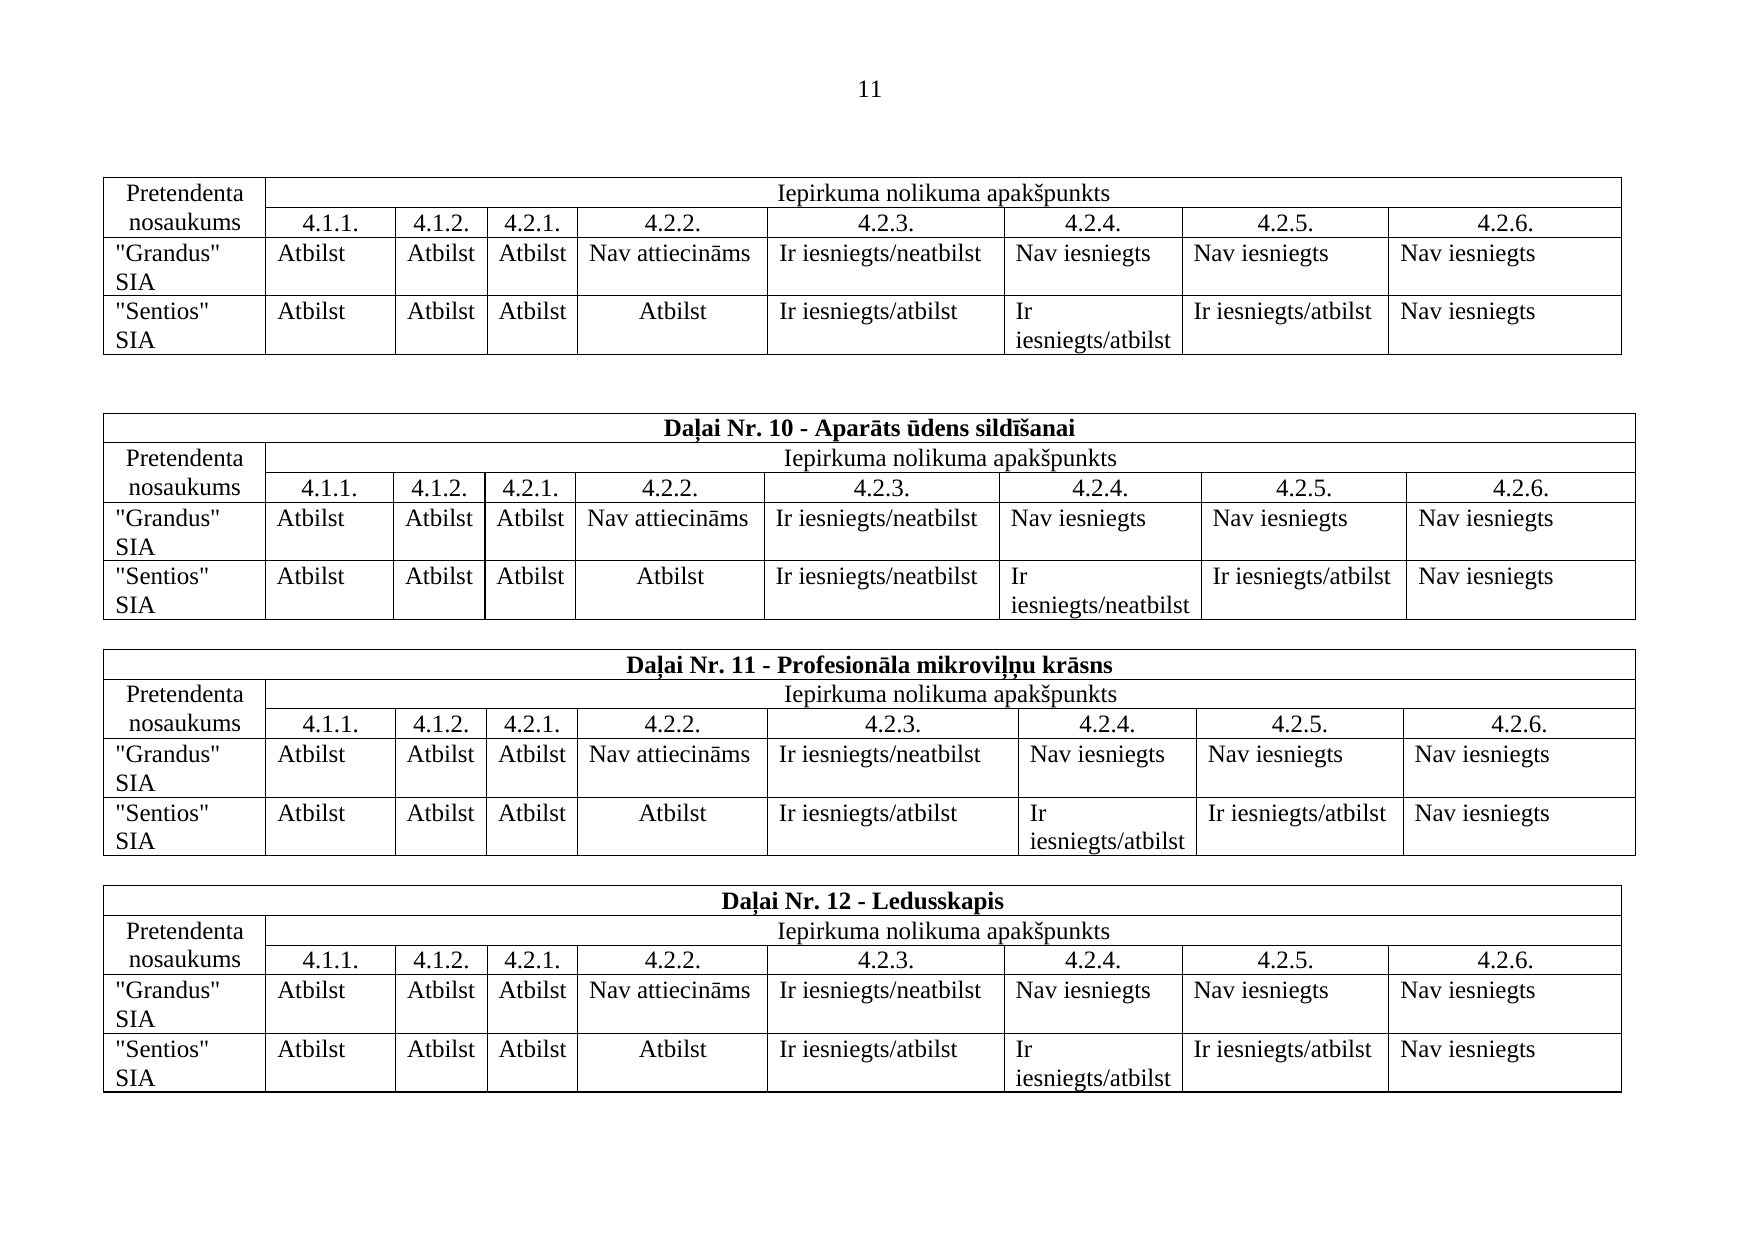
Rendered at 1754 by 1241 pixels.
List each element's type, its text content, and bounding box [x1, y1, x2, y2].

table_cell Atbilst [266, 503, 393, 560]
table_cell "Grandus" SIA [104, 503, 265, 560]
table_cell 4.2.4. [1005, 946, 1182, 974]
table_cell Ir iesniegts/neatbilst [768, 238, 1004, 295]
table_cell Atbilst [266, 1034, 395, 1091]
table_cell 4.2.3. [768, 208, 1004, 237]
table_cell Ir iesniegts/atbilst [1019, 798, 1196, 855]
table_cell 4.1.2. [396, 946, 487, 974]
table_cell Nav iesniegts [1404, 798, 1635, 855]
table_cell Ir iesniegts/atbilst [1197, 798, 1403, 855]
table_cell 4.2.5. [1197, 709, 1403, 738]
table_cell Nav iesniegts [1019, 739, 1196, 797]
table_cell Ir iesniegts/atbilst [768, 1034, 1004, 1091]
table_cell "Sentios" SIA [104, 798, 265, 855]
table_cell Nav iesniegts [1389, 296, 1621, 354]
table_cell Nav iesniegts [1197, 739, 1403, 797]
table_cell Atbilst [396, 1034, 487, 1091]
table_cell 4.2.2. [578, 709, 767, 738]
table_cell Ir iesniegts/neatbilst [765, 503, 999, 560]
table_cell Atbilst [396, 975, 487, 1033]
table_cell Atbilst [266, 296, 395, 354]
table_cell Nav iesniegts [1005, 975, 1182, 1033]
table_cell Nav attiecināms [578, 739, 767, 797]
table_cell Atbilst [266, 975, 395, 1033]
table_cell "Grandus" SIA [104, 739, 265, 797]
table_cell Nav iesniegts [1183, 238, 1388, 295]
table_cell Iepirkuma nolikuma apakšpunkts [266, 680, 1635, 708]
table_cell Atbilst [396, 238, 487, 295]
table_cell 4.2.3. [768, 946, 1004, 974]
table_cell 4.2.5. [1183, 208, 1388, 237]
table_cell Atbilst [578, 798, 767, 855]
table_cell Atbilst [578, 296, 767, 354]
table_cell Nav attiecināms [578, 238, 767, 295]
table_cell Ir iesniegts/atbilst [1183, 1034, 1388, 1091]
table_cell Ir iesniegts/neatbilst [765, 561, 999, 619]
table_cell 4.2.6. [1407, 473, 1635, 502]
table_cell Atbilst [486, 503, 575, 560]
table_cell 4.2.2. [578, 208, 767, 237]
table_cell Nav attiecināms [576, 503, 764, 560]
table_cell Atbilst [578, 1034, 767, 1091]
table_cell 4.1.1. [266, 946, 395, 974]
table_cell Ir iesniegts/atbilst [1005, 1034, 1182, 1091]
table_cell "Grandus" SIA [104, 238, 265, 295]
table_cell Ir iesniegts/atbilst [1183, 296, 1388, 354]
table_cell 4.2.1. [486, 473, 575, 502]
table_cell 4.2.4. [1000, 473, 1201, 502]
table_cell 4.1.1. [266, 473, 393, 502]
table_cell Atbilst [487, 798, 577, 855]
table_cell Ir iesniegts/atbilst [1005, 296, 1182, 354]
table_cell "Sentios" SIA [104, 1034, 265, 1091]
table_cell Atbilst [266, 798, 395, 855]
table_cell Nav iesniegts [1389, 1034, 1621, 1091]
table_cell Atbilst [266, 561, 393, 619]
table_cell Atbilst [266, 739, 395, 797]
table_cell Iepirkuma nolikuma apakšpunkts [266, 443, 1635, 472]
table_cell 4.2.6. [1404, 709, 1635, 738]
table_cell Atbilst [394, 503, 484, 560]
table_cell Pretendenta nosaukums [104, 178, 265, 237]
table_cell Atbilst [396, 739, 486, 797]
table_cell Atbilst [396, 798, 486, 855]
table_cell 4.1.2. [394, 473, 484, 502]
table_cell Nav iesniegts [1000, 503, 1201, 560]
table_cell Ir iesniegts/neatbilst [1000, 561, 1201, 619]
table_cell Ir iesniegts/neatbilst [768, 975, 1004, 1033]
table_cell 4.2.6. [1389, 208, 1621, 237]
table_cell "Sentios" SIA [104, 296, 265, 354]
table_cell Atbilst [488, 975, 577, 1033]
table_cell Atbilst [488, 296, 577, 354]
table_cell 4.1.2. [396, 208, 487, 237]
table_cell 4.2.1. [488, 208, 577, 237]
table_cell 4.2.4. [1019, 709, 1196, 738]
table_cell Nav iesniegts [1389, 238, 1621, 295]
table_cell 4.2.3. [765, 473, 999, 502]
table_cell Ir iesniegts/atbilst [768, 798, 1018, 855]
table_cell Nav iesniegts [1407, 503, 1635, 560]
table_cell Atbilst [488, 238, 577, 295]
table_cell 4.2.2. [576, 473, 764, 502]
table_cell "Sentios" SIA [104, 561, 265, 619]
table_cell Nav iesniegts [1407, 561, 1635, 619]
table_header Daļai Nr. 12 - Ledusskapis [104, 886, 1621, 915]
table_cell 4.2.4. [1005, 208, 1182, 237]
table_header Daļai Nr. 11 - Profesionāla mikroviļņu krāsns [104, 650, 1635, 678]
table_cell Ir iesniegts/atbilst [1202, 561, 1406, 619]
table_cell Atbilst [396, 296, 487, 354]
table_cell 4.1.2. [396, 709, 486, 738]
table_cell 4.2.5. [1183, 946, 1388, 974]
table_cell Atbilst [486, 561, 575, 619]
table_cell Pretendenta nosaukums [104, 443, 265, 502]
table_cell 4.1.1. [266, 709, 395, 738]
table_cell Atbilst [576, 561, 764, 619]
table_cell Ir iesniegts/neatbilst [768, 739, 1018, 797]
table_cell Ir iesniegts/atbilst [768, 296, 1004, 354]
table_cell Atbilst [487, 739, 577, 797]
table_cell Nav iesniegts [1005, 238, 1182, 295]
table_cell Nav iesniegts [1183, 975, 1388, 1033]
table_cell Nav iesniegts [1389, 975, 1621, 1033]
table_cell Iepirkuma nolikuma apakšpunkts [266, 178, 1621, 207]
table_cell Atbilst [488, 1034, 577, 1091]
table_cell 4.2.1. [488, 946, 577, 974]
table_cell 4.2.5. [1202, 473, 1406, 502]
table_cell Nav iesniegts [1404, 739, 1635, 797]
table_cell 4.1.1. [266, 208, 395, 237]
table_cell "Grandus" SIA [104, 975, 265, 1033]
table_cell 4.2.6. [1389, 946, 1621, 974]
table_cell Nav attiecināms [578, 975, 767, 1033]
table_cell 4.2.1. [487, 709, 577, 738]
table_cell Atbilst [266, 238, 395, 295]
table_cell Iepirkuma nolikuma apakšpunkts [266, 916, 1621, 944]
table_cell 4.2.3. [768, 709, 1018, 738]
table_cell Pretendenta nosaukums [104, 916, 265, 974]
table_cell Atbilst [394, 561, 484, 619]
table_cell 4.2.2. [578, 946, 767, 974]
table_cell Pretendenta nosaukums [104, 680, 265, 738]
table_cell Nav iesniegts [1202, 503, 1406, 560]
table_header Daļai Nr. 10 - Aparāts ūdens sildīšanai [104, 414, 1635, 442]
